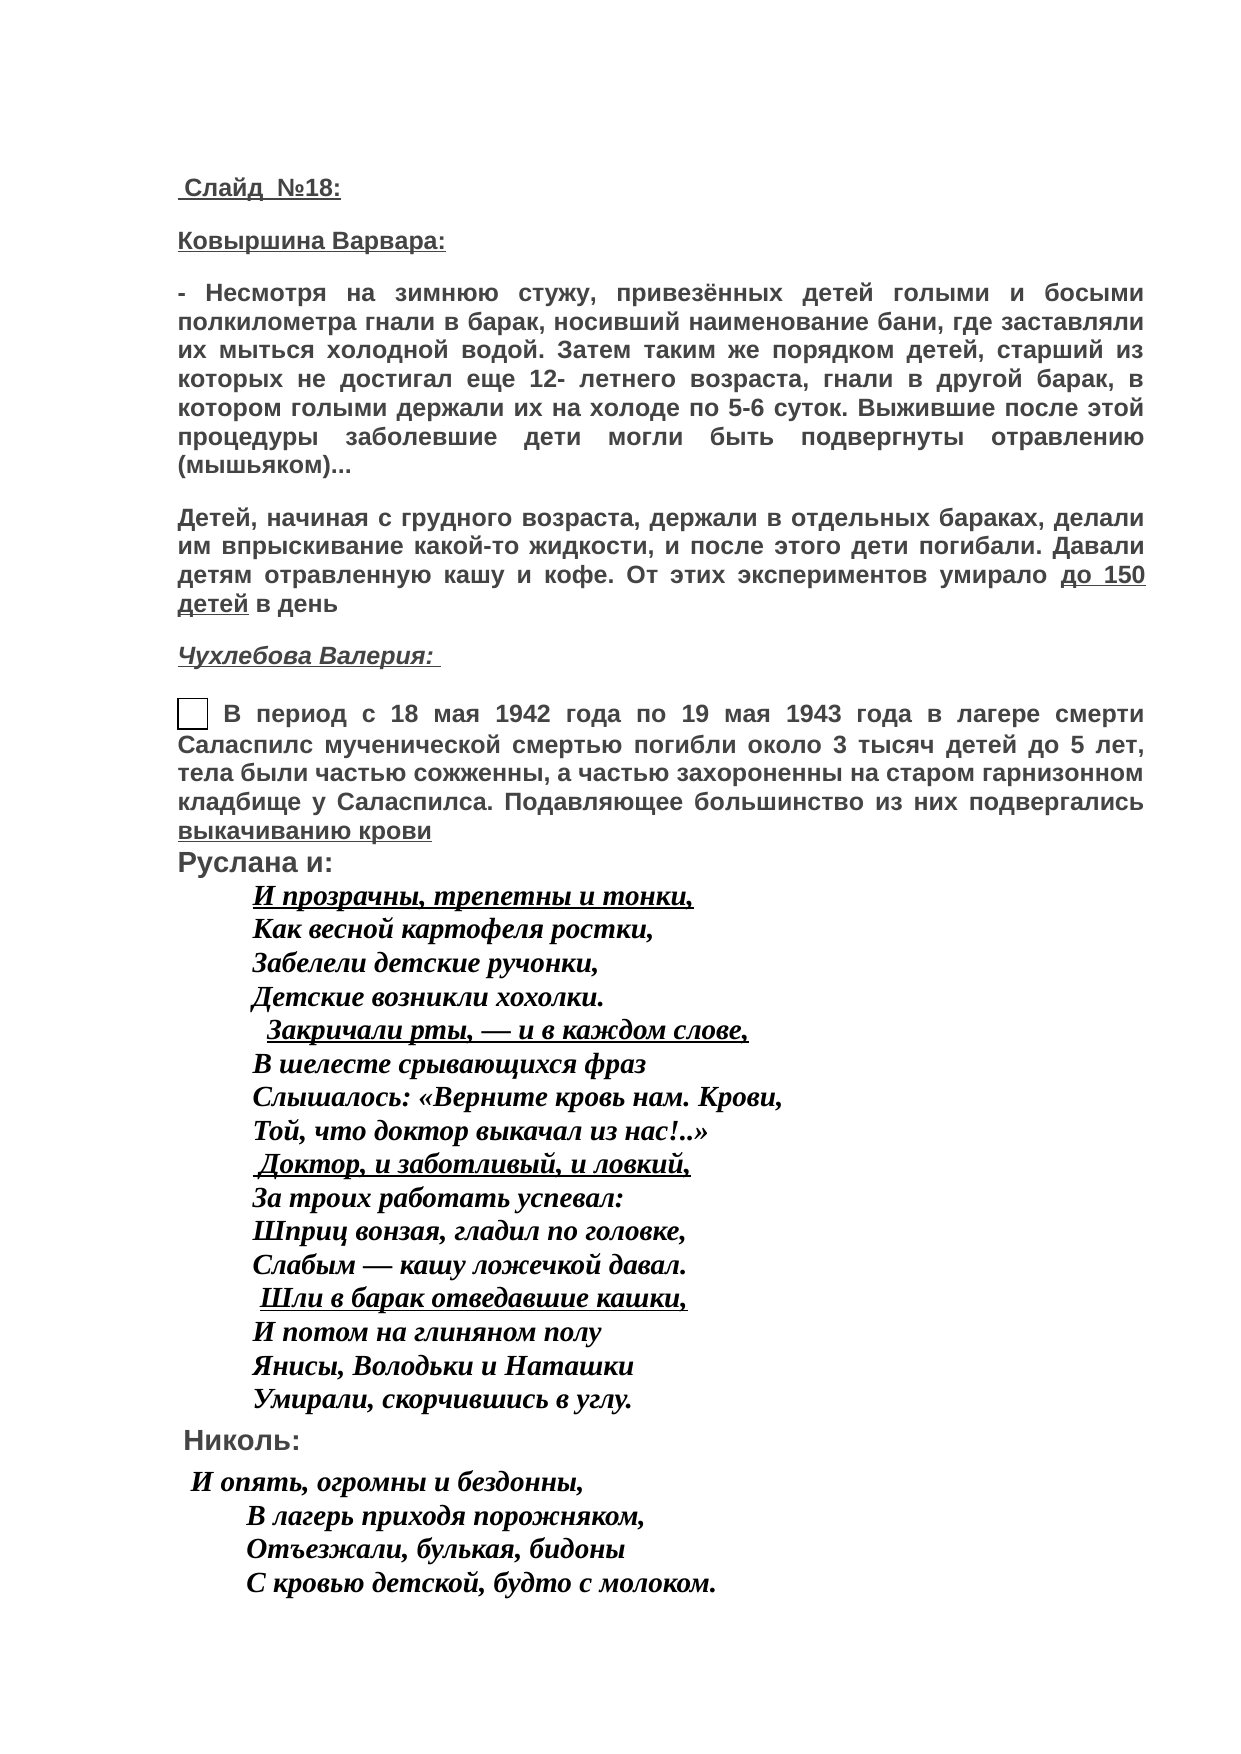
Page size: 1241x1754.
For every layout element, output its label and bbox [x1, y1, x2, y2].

table_header [174, 118, 1148, 1635]
